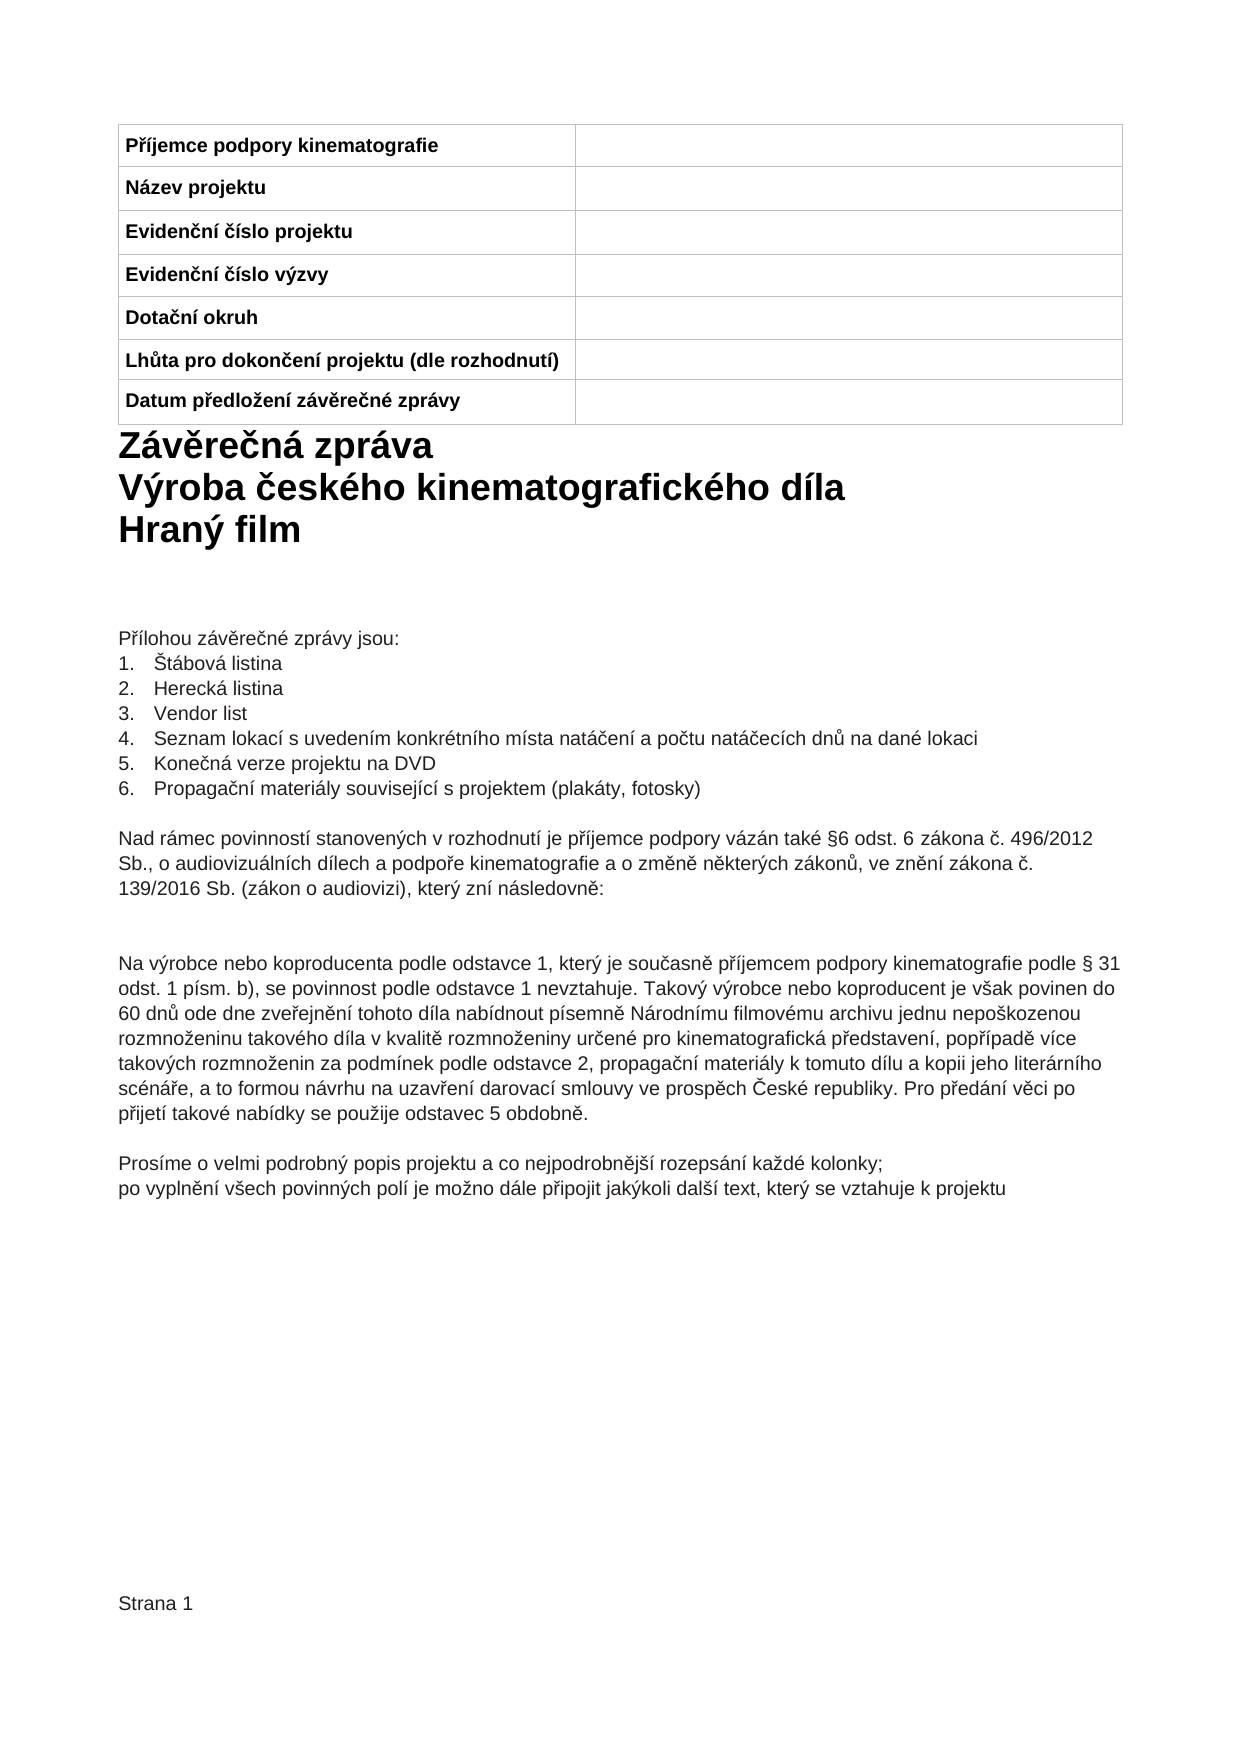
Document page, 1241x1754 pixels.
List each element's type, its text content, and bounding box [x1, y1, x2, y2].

table_cell [576, 167, 1122, 210]
table_cell Název projektu [119, 167, 575, 210]
table_cell Evidenční číslo projektu [119, 211, 575, 253]
subtitle Závěrečná zpráva [118, 425, 1122, 467]
text Vendor list [118, 700, 1122, 725]
subtitle Hraný film [118, 509, 1122, 550]
text Nad rámec povinností stanovených v rozhodnutí je příjemce podpory vázán také §6 odst. 6 zákona č. 496/2012 Sb., o audiovizuálních dílech a podpoře kinematografie a o změně některých zákonů, ve znění zákona č. 139/2016 Sb. (zákon o audiovizi), který zní následovně: [118, 825, 1122, 900]
table_cell [576, 380, 1122, 424]
table_cell Evidenční číslo výzvy [119, 255, 575, 296]
text Štábová listina [118, 650, 1122, 675]
table_cell Datum předložení závěrečné zprávy [119, 380, 575, 424]
text Herecká listina [118, 675, 1122, 700]
table_cell [576, 255, 1122, 296]
text Konečná verze projektu na DVD [118, 750, 1122, 775]
table_cell Lhůta pro dokončení projektu (dle rozhodnutí) [119, 340, 575, 379]
table_cell Dotační okruh [119, 297, 575, 339]
table_cell [576, 297, 1122, 339]
table_header Příjemce podpory kinematografie [119, 125, 575, 166]
text Přílohou závěrečné zprávy jsou: [118, 625, 1122, 650]
table_header [576, 125, 1122, 166]
table_cell [576, 211, 1122, 253]
text Na výrobce nebo koproducenta podle odstavce 1, který je současně příjemcem podpory kinematografie podle § 31 odst. 1 písm. b), se povinnost podle odstavce 1 nevztahuje. Takový výrobce nebo koproducent je však povinen do 60 dnů ode dne zveřejnění tohoto díla nabídnout písemně Národnímu filmovému archivu jednu nepoškozenou rozmnoženinu takového díla v kvalitě rozmnoženiny určené pro kinematografická představení, popřípadě více takových rozmnoženin za podmínek podle odstavce 2, propagační materiály k tomuto dílu a kopii jeho literárního scénáře, a to formou návrhu na uzavření darovací smlouvy ve prospěch České republiky. Pro předání věci po přijetí takové nabídky se použije odstavec 5 obdobně. [118, 950, 1122, 1125]
text Seznam lokací s uvedením konkrétního místa natáčení a počtu natáčecích dnů na dané lokaci [118, 725, 1122, 750]
table_cell [576, 340, 1122, 379]
subtitle Výroba českého kinematografického díla [118, 467, 1122, 509]
text po vyplnění všech povinných polí je možno dále připojit jakýkoli další text, který se vztahuje k projektu [118, 1175, 1122, 1200]
text Propagační materiály související s projektem (plakáty, fotosky) [118, 775, 1122, 800]
text Prosíme o velmi podrobný popis projektu a co nejpodrobnější rozepsání každé kolonky; [118, 1150, 1122, 1175]
